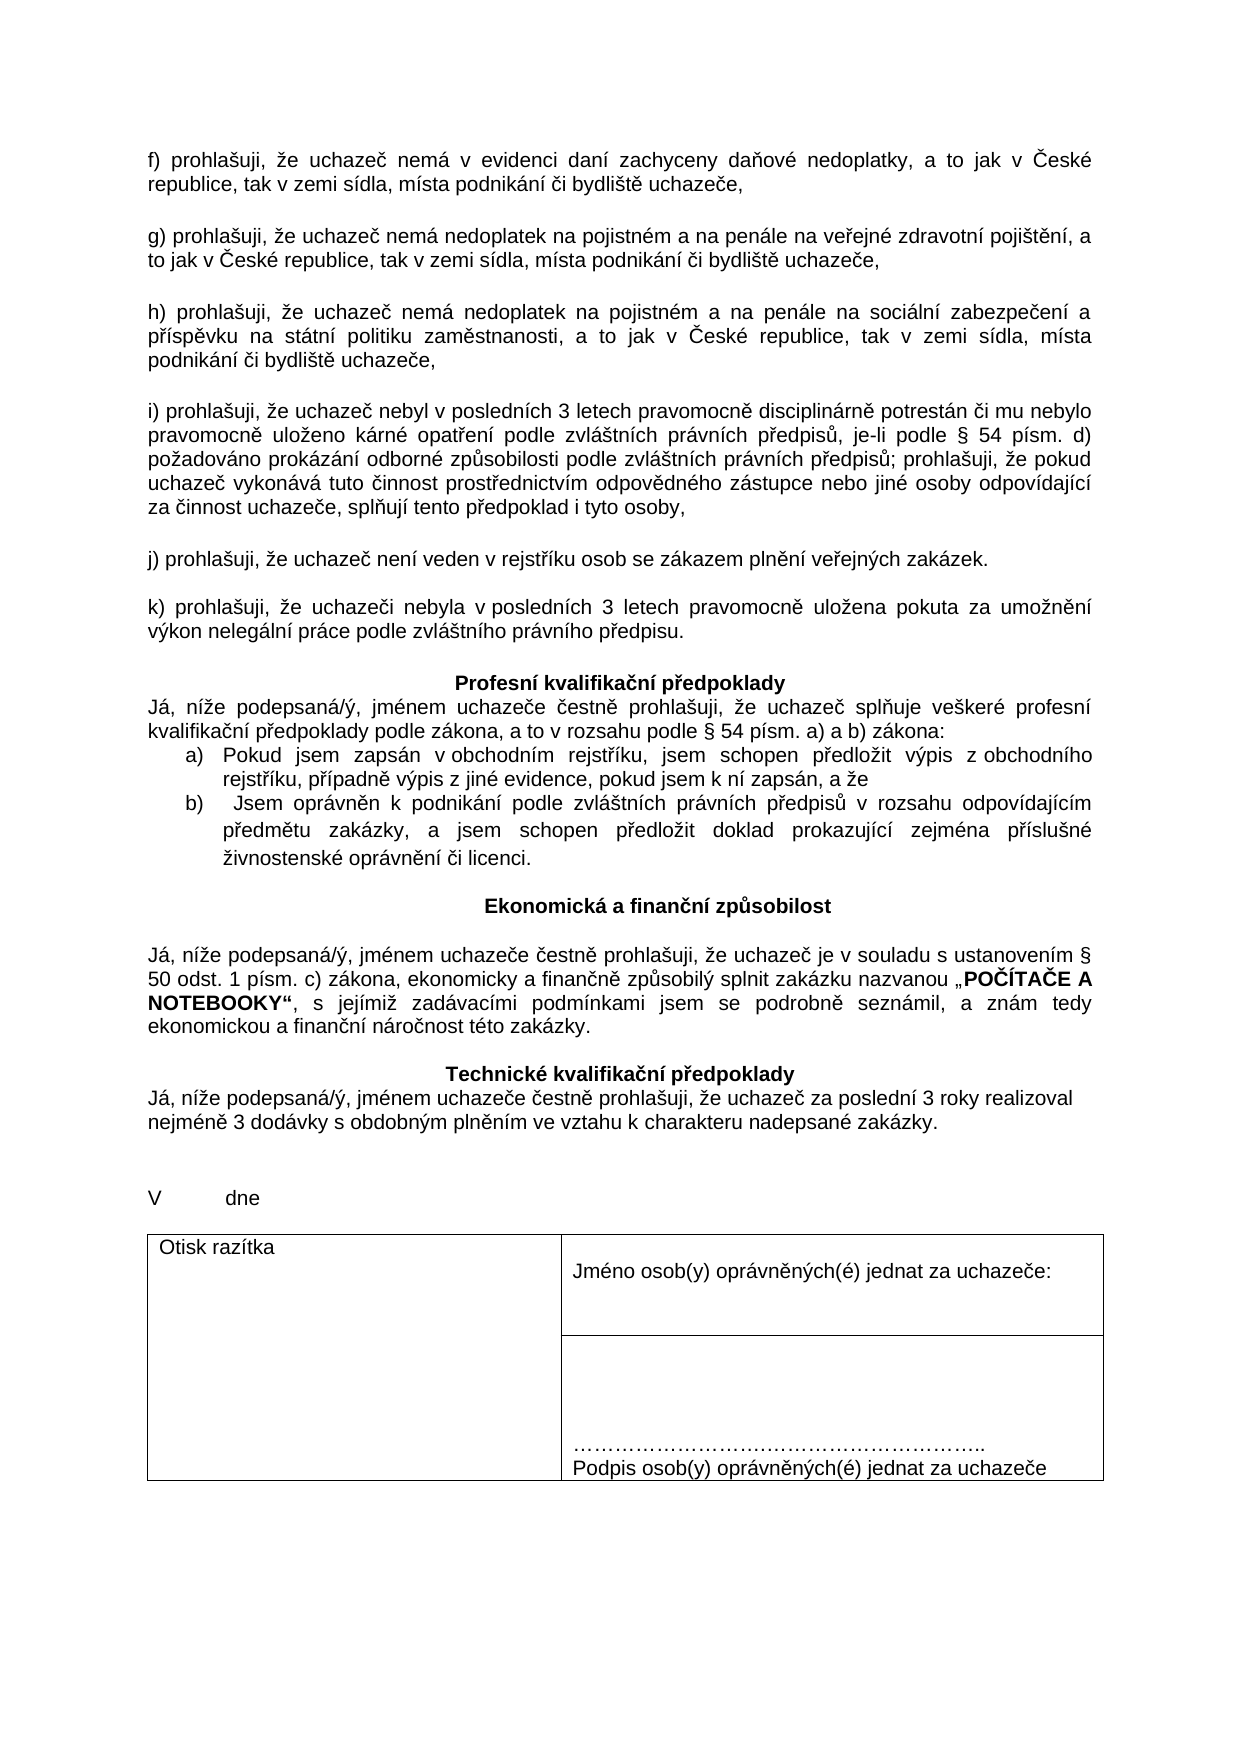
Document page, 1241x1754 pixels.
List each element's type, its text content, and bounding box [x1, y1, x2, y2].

table_header Otisk razítka [148, 1235, 561, 1480]
text g) prohlašuji, že uchazeč nemá nedoplatek na pojistném a na penále na veřejné zdravotní pojištění, a to jak v České republice, tak v zemi sídla, místa podnikání či bydliště uchazeče, [148, 223, 1093, 271]
text f) prohlašuji, že uchazeč nemá v evidenci daní zachyceny daňové nedoplatky, a to jak v České republice, tak v zemi sídla, místa podnikání či bydliště uchazeče, [148, 148, 1093, 196]
text j) prohlašuji, že uchazeč není veden v rejstříku osob se zákazem plnění veřejných zakázek. [148, 547, 1093, 571]
text Já, níže podepsaná/ý, jménem uchazeče čestně prohlašuji, že uchazeč splňuje veškeré profesní kvalifikační předpoklady podle zákona, a to v rozsahu podle § 54 písm. a) a b) zákona: [148, 695, 1093, 743]
table_cell ……………………….………………………….. Podpis osob(y) oprávněných(é) jednat za uchazeče [562, 1336, 1103, 1480]
text Profesní kvalifikační předpoklady [148, 671, 1093, 695]
text k) prohlašuji, že uchazeči nebyla v posledních 3 letech pravomocně uložena pokuta za umožnění výkon nelegální práce podle zvláštního právního předpisu. [148, 595, 1093, 643]
text h) prohlašuji, že uchazeč nemá nedoplatek na pojistném a na penále na sociální zabezpečení a příspěvku na státní politiku zaměstnanosti, a to jak v České republice, tak v zemi sídla, místa podnikání či bydliště uchazeče, [148, 299, 1093, 371]
text i) prohlašuji, že uchazeč nebyl v posledních 3 letech pravomocně disciplinárně potrestán či mu nebylo pravomocně uloženo kárné opatření podle zvláštních právních předpisů, je-li podle § 54 písm. d) požadováno prokázání odborné způsobilosti podle zvláštních právních předpisů; prohlašuji, že pokud uchazeč vykonává tuto činnost prostřednictvím odpovědného zástupce nebo jiné osoby odpovídající za činnost uchazeče, splňují tento předpoklad i tyto osoby, [148, 399, 1093, 519]
list Jsem oprávněn k podnikání podle zvláštních právních předpisů v rozsahu odpovídajícím předmětu zakázky, a jsem schopen předložit doklad prokazující zejména příslušné živnostenské oprávnění či licenci. [185, 791, 1093, 870]
text Já, níže podepsaná/ý, jménem uchazeče čestně prohlašuji, že uchazeč je v souladu s ustanovením § 50 odst. 1 písm. c) zákona, ekonomicky a finančně způsobilý splnit zakázku nazvanou „POČÍTAČE A NOTEBOOKY“, s jejímiž zadávacími podmínkami jsem se podrobně seznámil, a znám tedy ekonomickou a finanční náročnost této zakázky. [148, 942, 1093, 1038]
text V dne [148, 1186, 1093, 1210]
text Já, níže podepsaná/ý, jménem uchazeče čestně prohlašuji, že uchazeč za poslední 3 roky realizoval nejméně 3 dodávky s obdobným plněním ve vztahu k charakteru nadepsané zakázky. [148, 1086, 1093, 1134]
text Ekonomická a finanční způsobilost [223, 894, 1093, 918]
list Pokud jsem zapsán v obchodním rejstříku, jsem schopen předložit výpis z obchodního rejstříku, případně výpis z jiné evidence, pokud jsem k ní zapsán, a že [185, 743, 1093, 791]
table_header Jméno osob(y) oprávněných(é) jednat za uchazeče: [562, 1235, 1103, 1335]
text Technické kvalifikační předpoklady [148, 1062, 1093, 1086]
